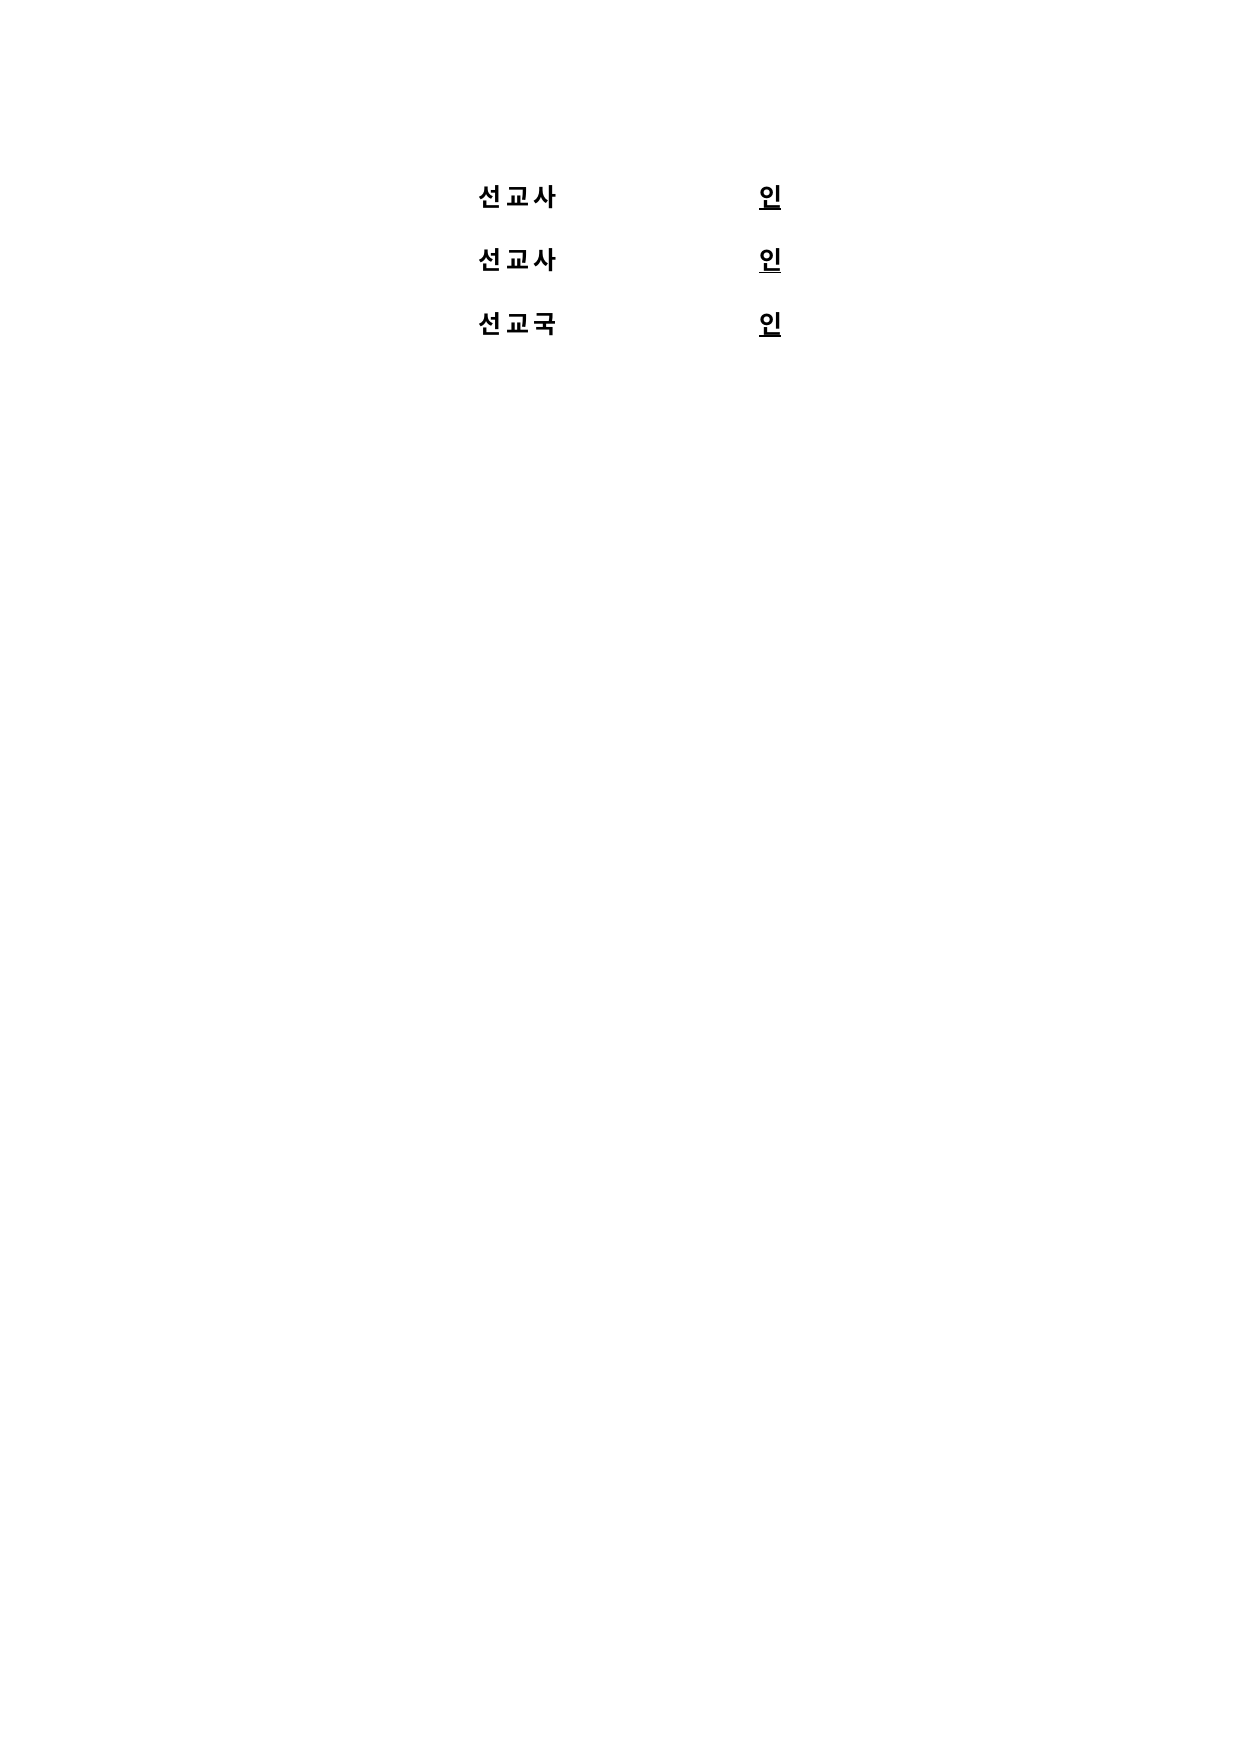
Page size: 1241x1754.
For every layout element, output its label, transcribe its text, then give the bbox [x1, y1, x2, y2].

text 선 교 사 인 [410, 177, 1090, 213]
text 선 교 국 인 [410, 304, 1090, 340]
text 선 교 사 인 [410, 241, 1090, 277]
